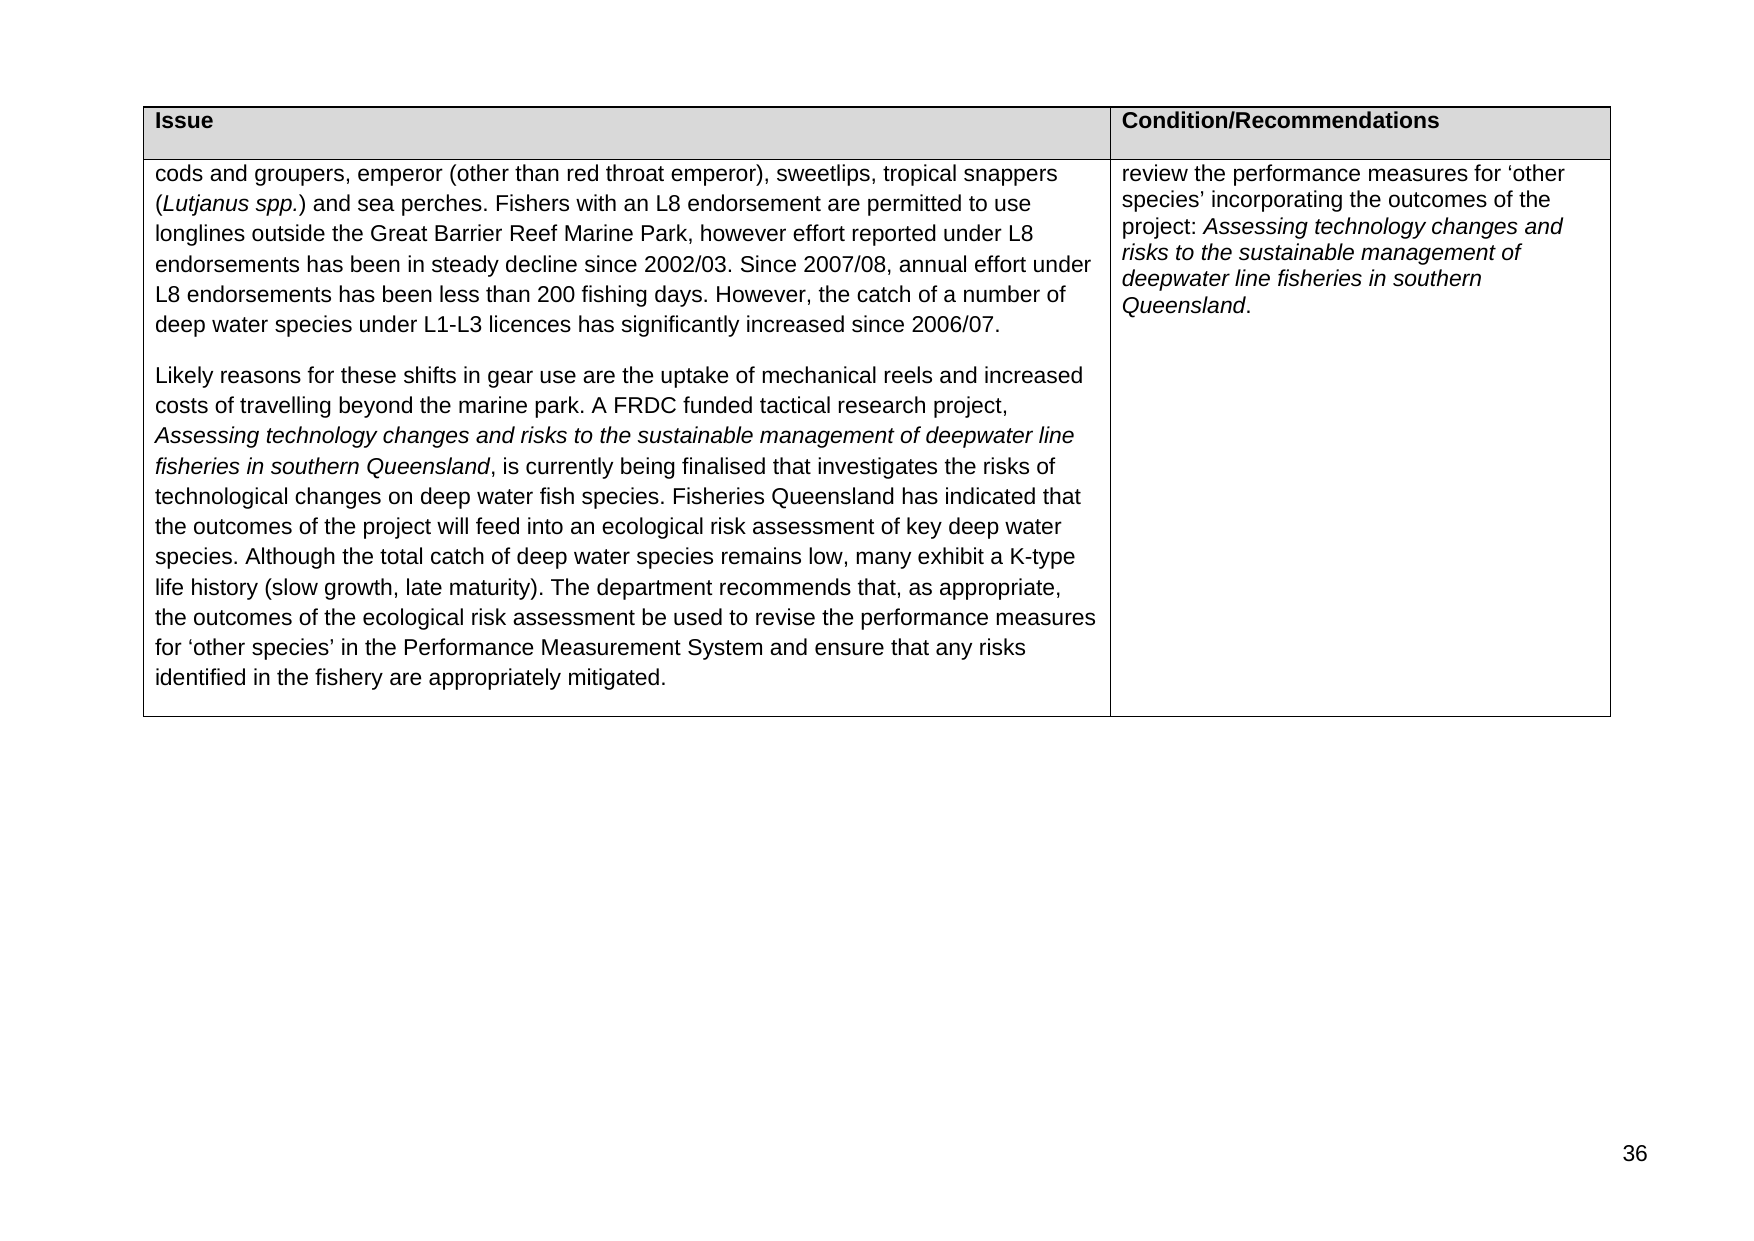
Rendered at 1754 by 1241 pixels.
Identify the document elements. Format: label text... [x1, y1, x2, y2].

table_header Issue [144, 108, 1110, 159]
table_header Condition/Recommendations [1111, 108, 1610, 159]
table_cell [1111, 160, 1610, 716]
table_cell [144, 160, 1110, 716]
